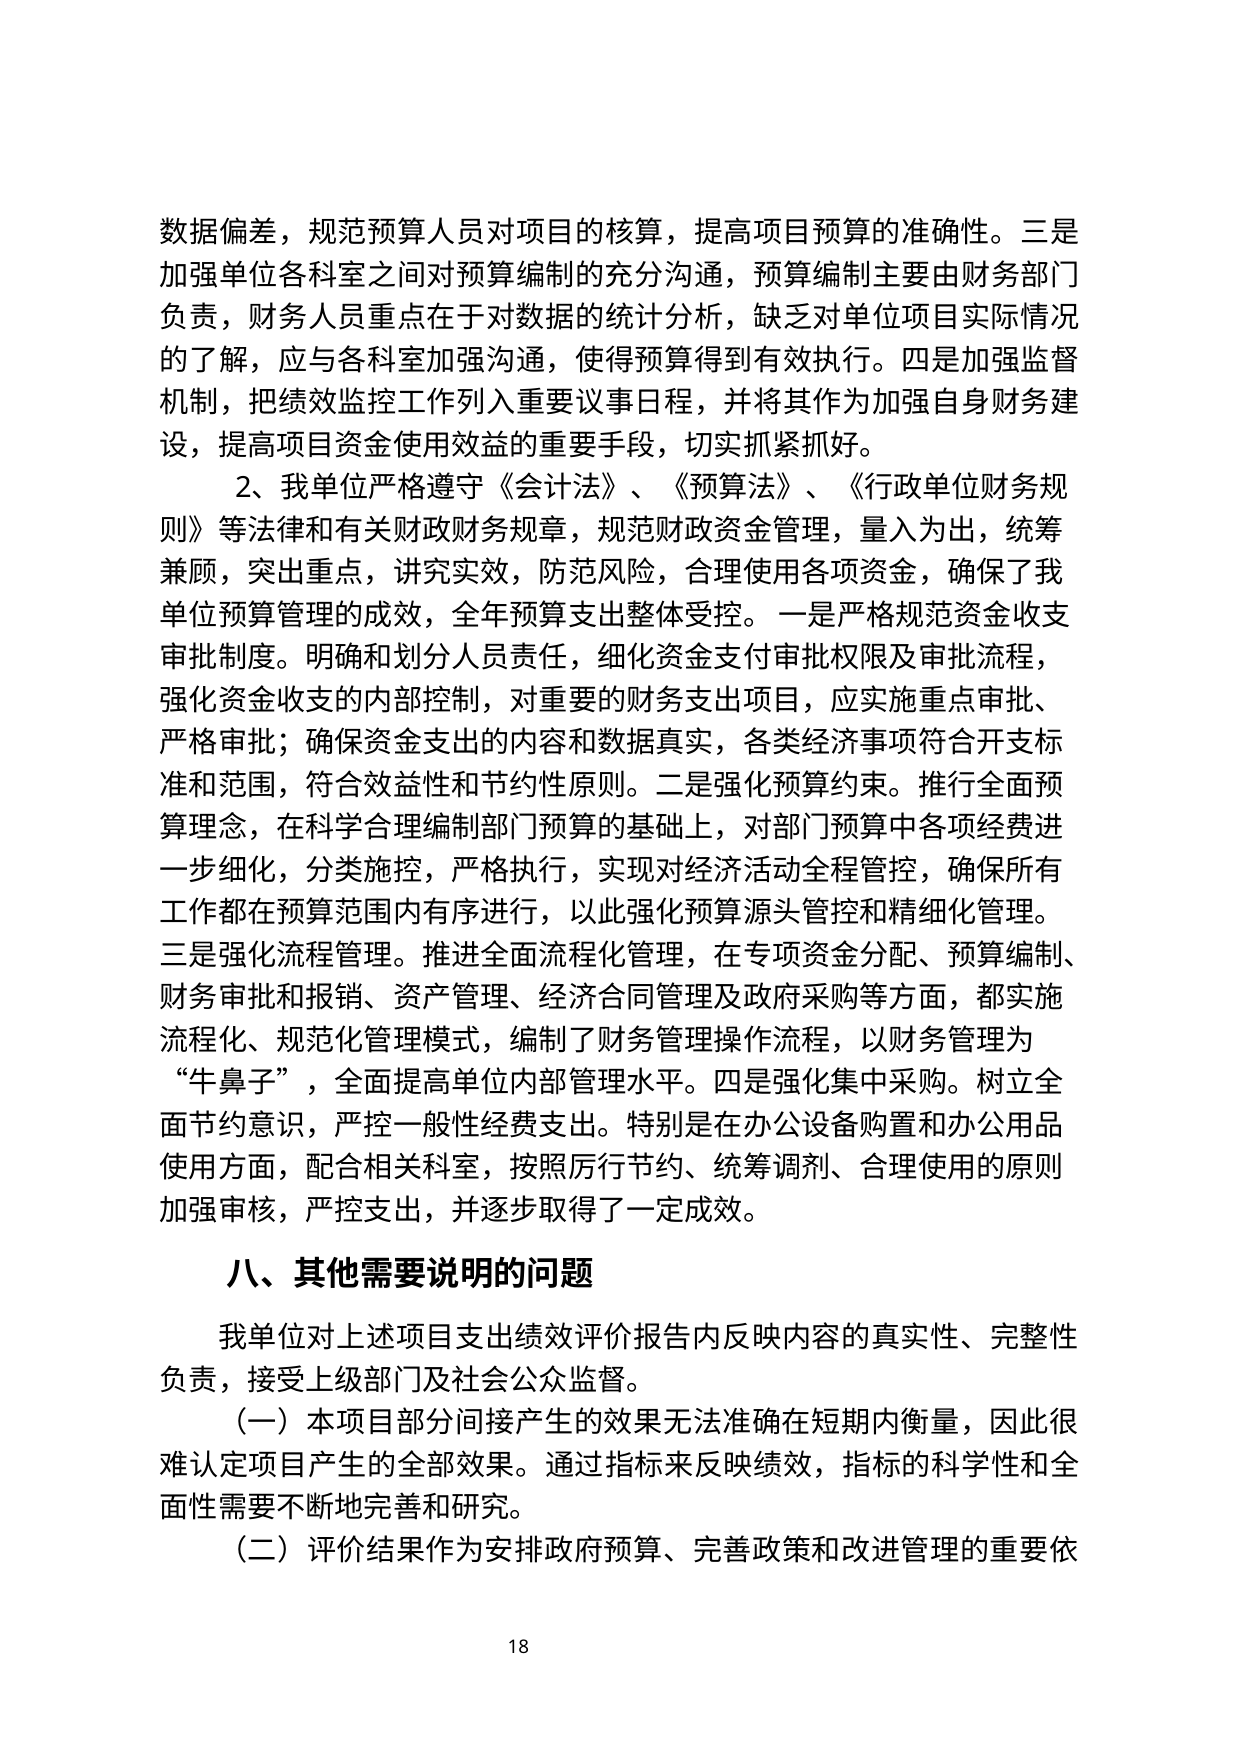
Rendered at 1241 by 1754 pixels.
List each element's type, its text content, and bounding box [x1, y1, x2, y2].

text 我单位对上述项目支出绩效评价报告内反映内容的真实性、完整性负责，接受上级部门及社会公众监督。 [159, 1314, 1081, 1399]
text （一）本项目部分间接产生的效果无法准确在短期内衡量，因此很难认定项目产生的全部效果。通过指标来反映绩效，指标的科学性和全面性需要不断地完善和研究。 [159, 1399, 1081, 1526]
text 2、我单位严格遵守《会计法》、《预算法》、《行政单位财务规则》等法律和有关财政财务规章，规范财政资金管理，量入为出，统筹兼顾，突出重点，讲究实效，防范风险，合理使用各项资金，确保了我单位预算管理的成效，全年预算支出整体受控。 一是严格规范资金收支审批制度。明确和划分人员责任，细化资金支付审批权限及审批流程，强化资金收支的内部控制，对重要的财务支出项目，应实施重点审批、严格审批；确保资金支出的内容和数据真实，各类经济事项符合开支标准和范围，符合效益性和节约性原则。二是强化预算约束。推行全面预算理念，在科学合理编制部门预算的基础上，对部门预算中各项经费进一步细化，分类施控，严格执行，实现对经济活动全程管控，确保所有工作都在预算范围内有序进行，以此强化预算源头管控和精细化管理。三是强化流程管理。推进全面流程化管理，在专项资金分配、预算编制、财务审批和报销、资产管理、经济合同管理及政府采购等方面，都实施流程化、规范化管理模式，编制了财务管理操作流程，以财务管理为“牛鼻子”，全面提高单位内部管理水平。四是强化集中采购。树立全面节约意识，严控一般性经费支出。特别是在办公设备购置和办公用品使用方面，配合相关科室，按照厉行节约、统筹调剂、合理使用的原则加强审核，严控支出，并逐步取得了一定成效。 [159, 464, 1081, 1229]
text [159, 209, 1081, 464]
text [159, 1526, 1081, 1569]
subtitle 八、其他需要说明的问题 [159, 1229, 1081, 1314]
